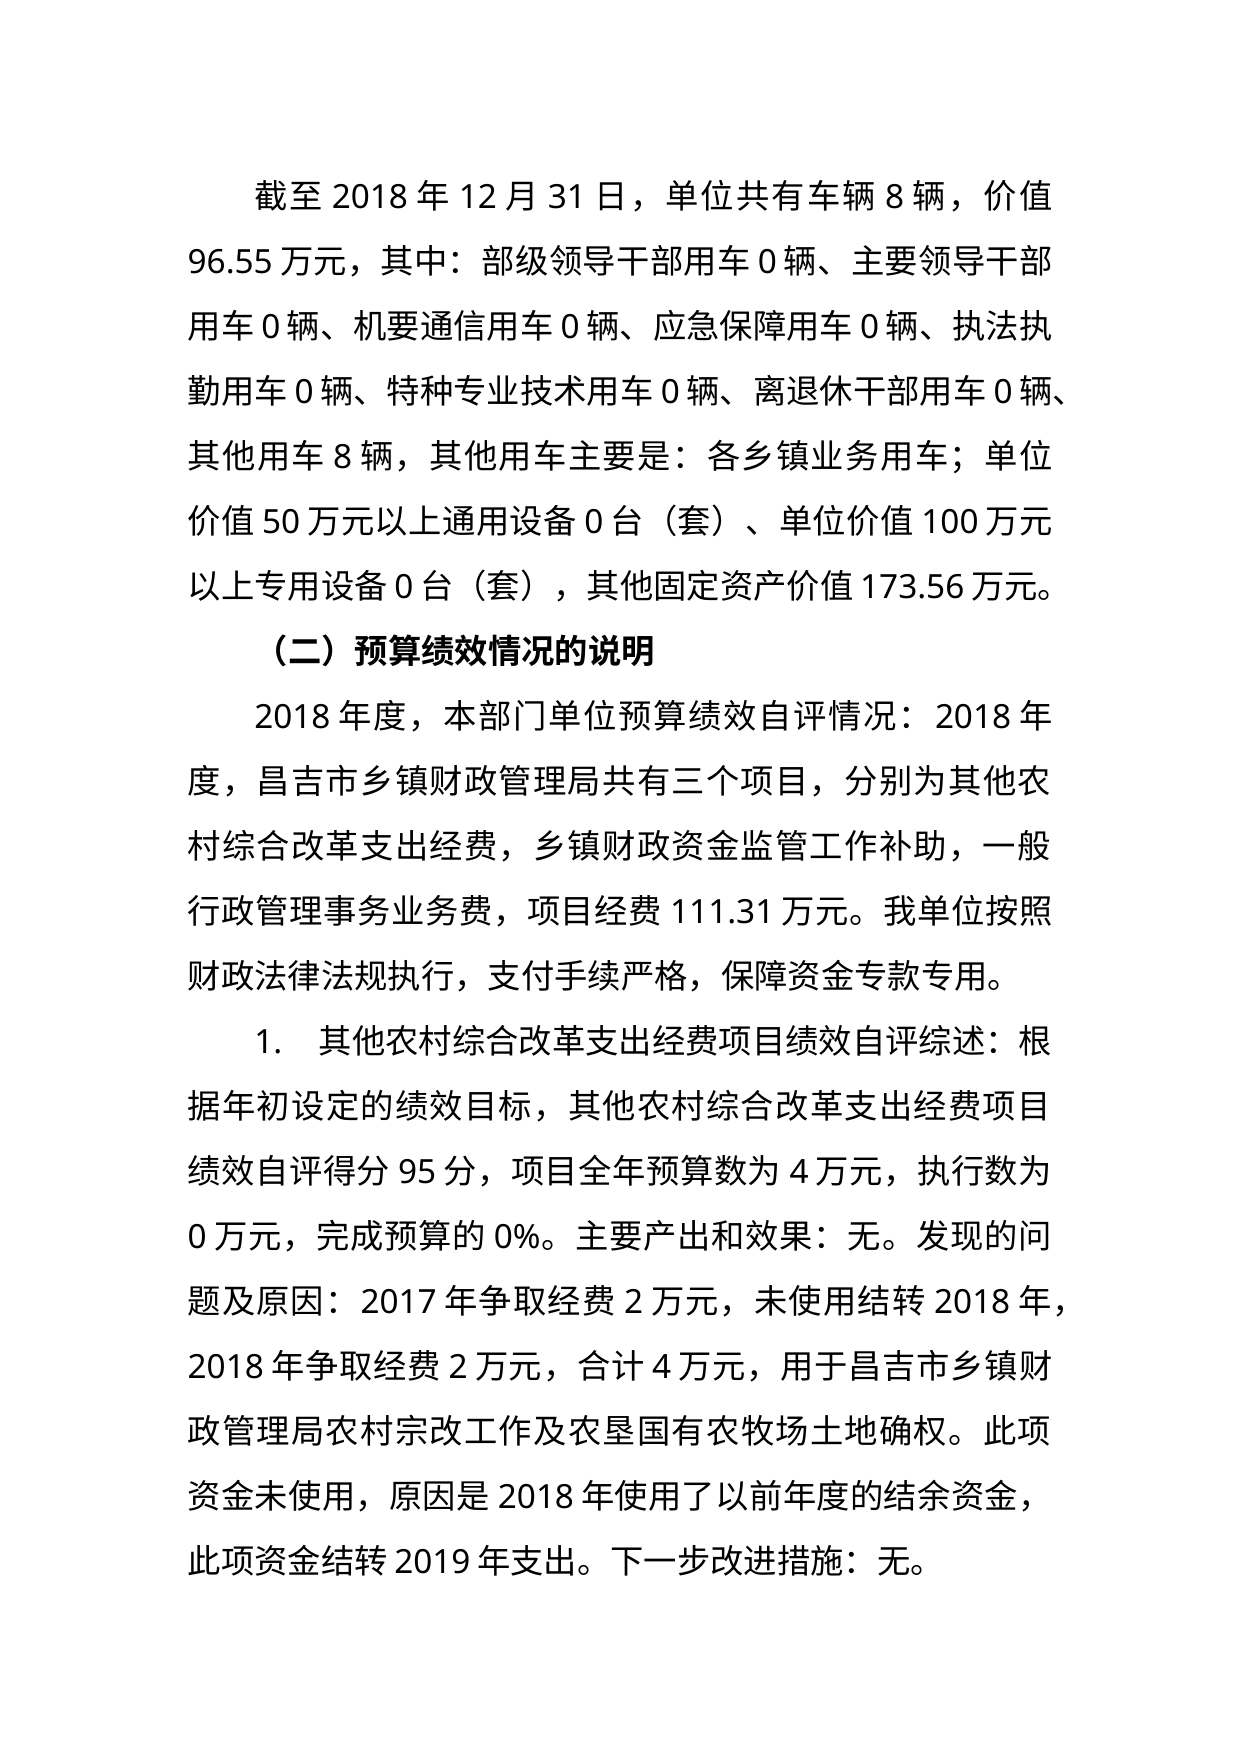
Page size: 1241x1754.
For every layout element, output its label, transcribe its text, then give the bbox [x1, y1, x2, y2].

text （二）预算绩效情况的说明 [187, 617, 1053, 682]
text 截至2018年12月31日，单位共有车辆8辆，价值96.55万元，其中：部级领导干部用车0辆、主要领导干部用车0辆、机要通信用车0辆、应急保障用车0辆、执法执勤用车0辆、特种专业技术用车0辆、离退休干部用车0辆、其他用车8辆，其他用车主要是：各乡镇业务用车；单位价值50万元以上通用设备0台（套）、单位价值100万元以上专用设备0台（套），其他固定资产价值173.56万元。 [187, 162, 1053, 617]
text 2018年度，本部门单位预算绩效自评情况：2018年度，昌吉市乡镇财政管理局共有三个项目，分别为其他农村综合改革支出经费，乡镇财政资金监管工作补助，一般行政管理事务业务费，项目经费111.31万元。我单位按照财政法律法规执行，支付手续严格，保障资金专款专用。 [187, 682, 1053, 1007]
list 其他农村综合改革支出经费项目绩效自评综述：根据年初设定的绩效目标，其他农村综合改革支出经费项目绩效自评得分95分，项目全年预算数为4万元，执行数为0万元，完成预算的0%。主要产出和效果：无。发现的问题及原因：2017年争取经费2万元，未使用结转2018年，2018年争取经费2万元，合计4万元，用于昌吉市乡镇财政管理局农村宗改工作及农垦国有农牧场土地确权。此项资金未使用，原因是2018年使用了以前年度的结余资金，此项资金结转2019年支出。下一步改进措施：无。 [187, 1007, 1053, 1592]
